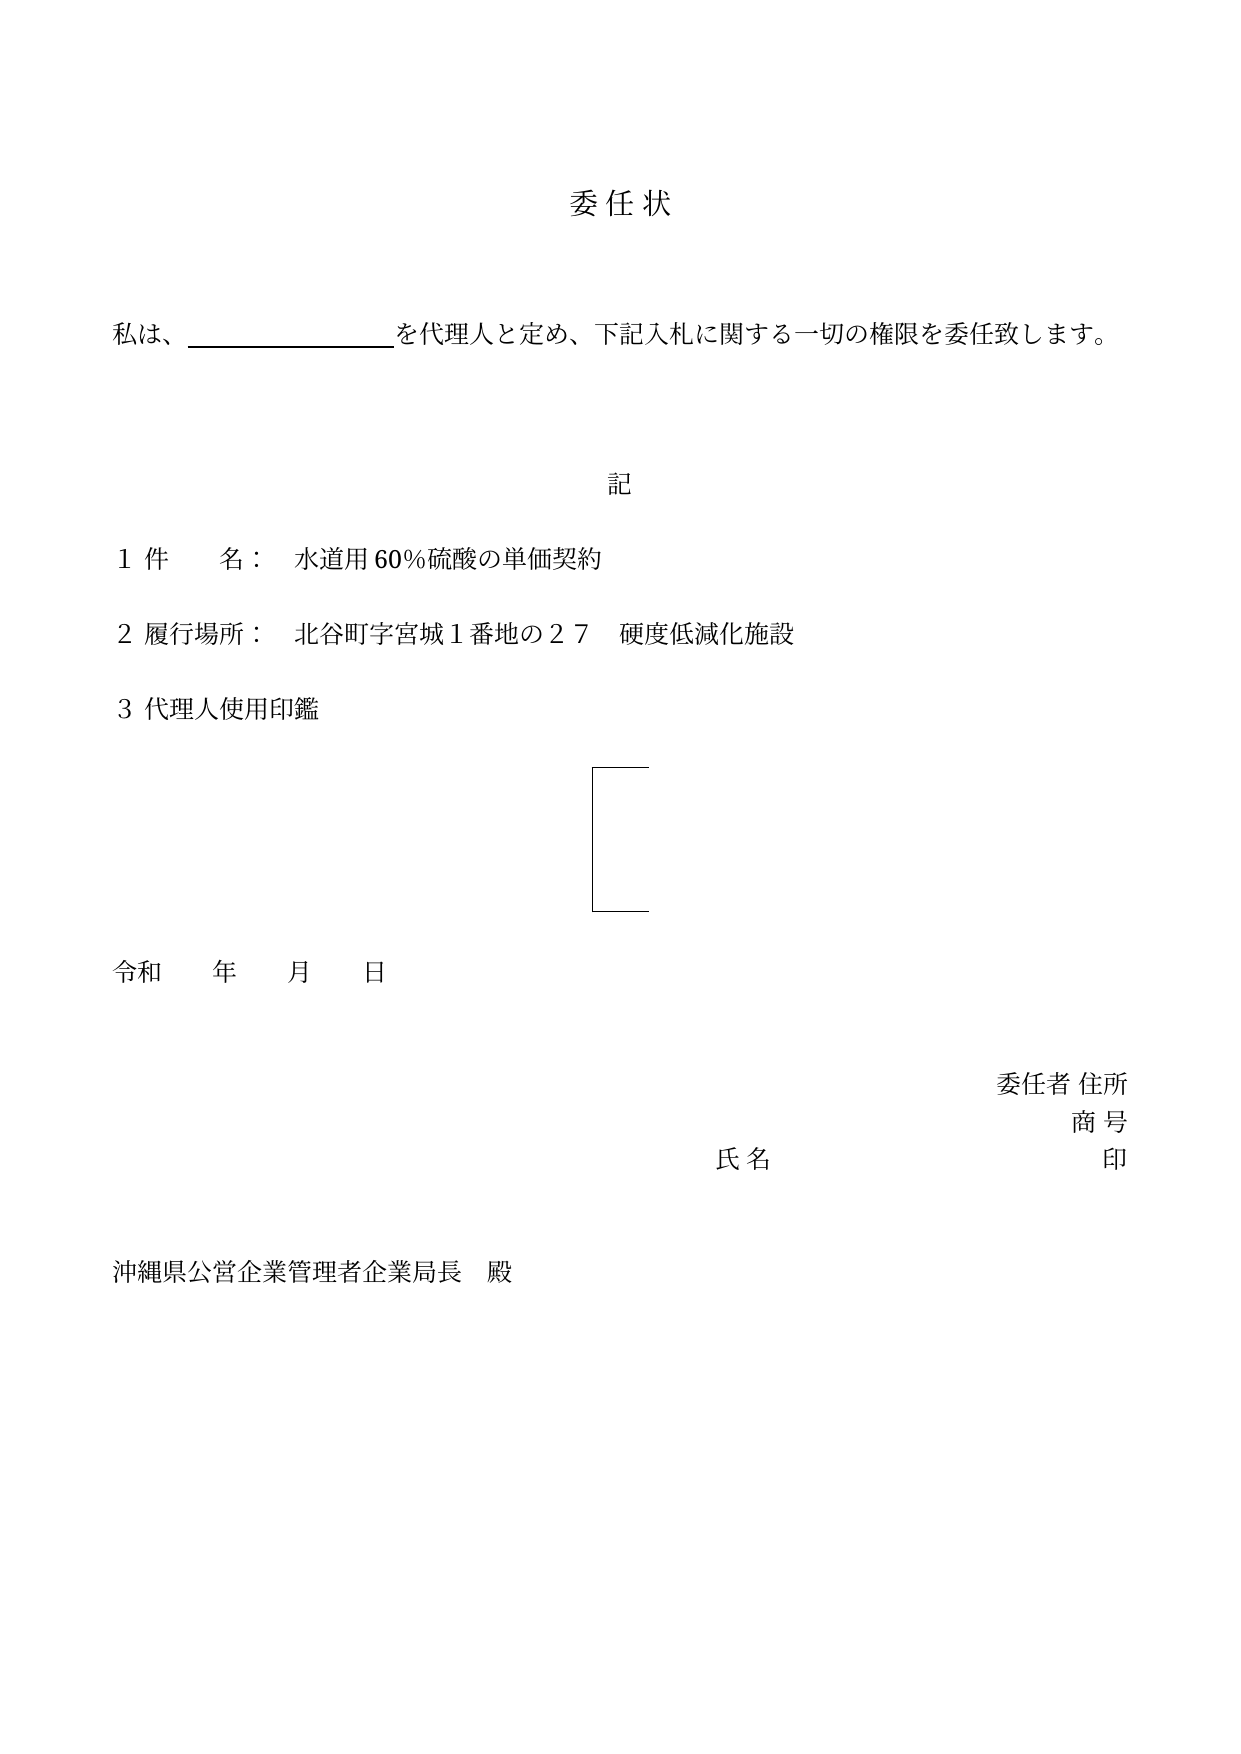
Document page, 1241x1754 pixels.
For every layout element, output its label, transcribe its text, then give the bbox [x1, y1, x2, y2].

text 委 任 状 [112, 164, 1128, 239]
text 0 [112, 764, 1128, 914]
text １ 件 名： 水道用60％硫酸の単価契約 [112, 539, 1128, 577]
text 委任者 住所 [112, 1064, 1128, 1102]
text 氏 名 印 [112, 1139, 1128, 1177]
text 商 号 [112, 1102, 1128, 1139]
text 私は、 を代理人と定め、下記入札に関する一切の権限を委任致します。 [112, 314, 1128, 352]
text 記 [112, 464, 1128, 502]
text ２ 履行場所： 北谷町字宮城１番地の２７ 硬度低減化施設 [112, 614, 1128, 652]
text 沖縄県公営企業管理者企業局長 殿 [112, 1252, 1128, 1289]
text ３ 代理人使用印鑑 [112, 689, 1128, 727]
text 令和 年 月 日 [112, 952, 1128, 989]
